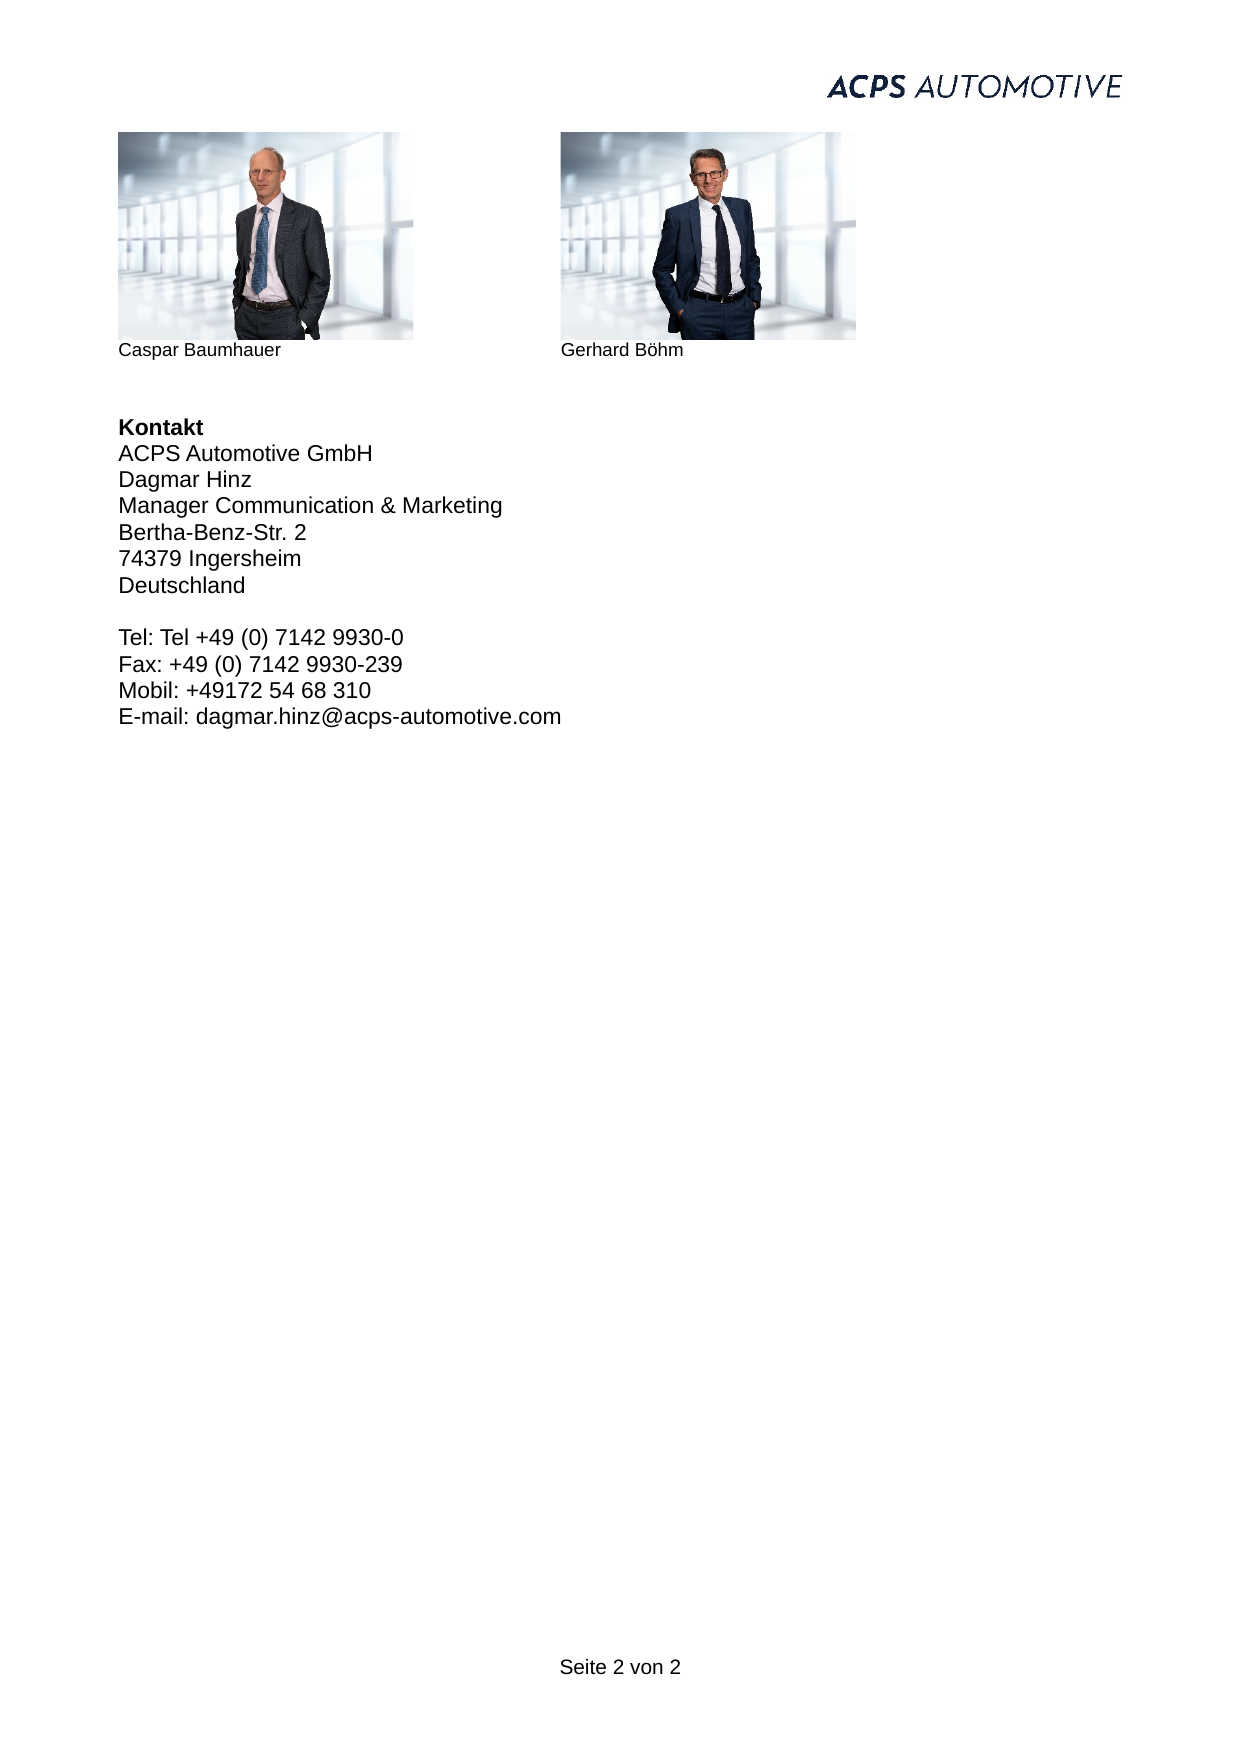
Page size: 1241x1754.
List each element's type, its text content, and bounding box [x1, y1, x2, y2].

text Bertha-Benz-Str. 2 [118, 519, 1122, 545]
text Tel: Tel +49 (0) 7142 9930-0 [118, 624, 1122, 651]
text Caspar Baumhauer Gerhard Böhm [118, 339, 1122, 361]
text ACPS Automotive GmbH [118, 440, 1122, 466]
text 74379 Ingersheim Deutschland [118, 545, 1122, 598]
text Manager Communication & Marketing [118, 492, 1122, 519]
text E-mail: dagmar.hinz@acps-automotive.com [118, 703, 1122, 730]
text Kontakt [118, 413, 1122, 440]
text Fax: +49 (0) 7142 9930-239 Mobil: +49172 54 68 310 [118, 651, 1122, 703]
picture [560, 132, 856, 340]
picture [826, 75, 1123, 98]
text Dagmar Hinz [118, 466, 1122, 492]
picture [118, 132, 414, 340]
